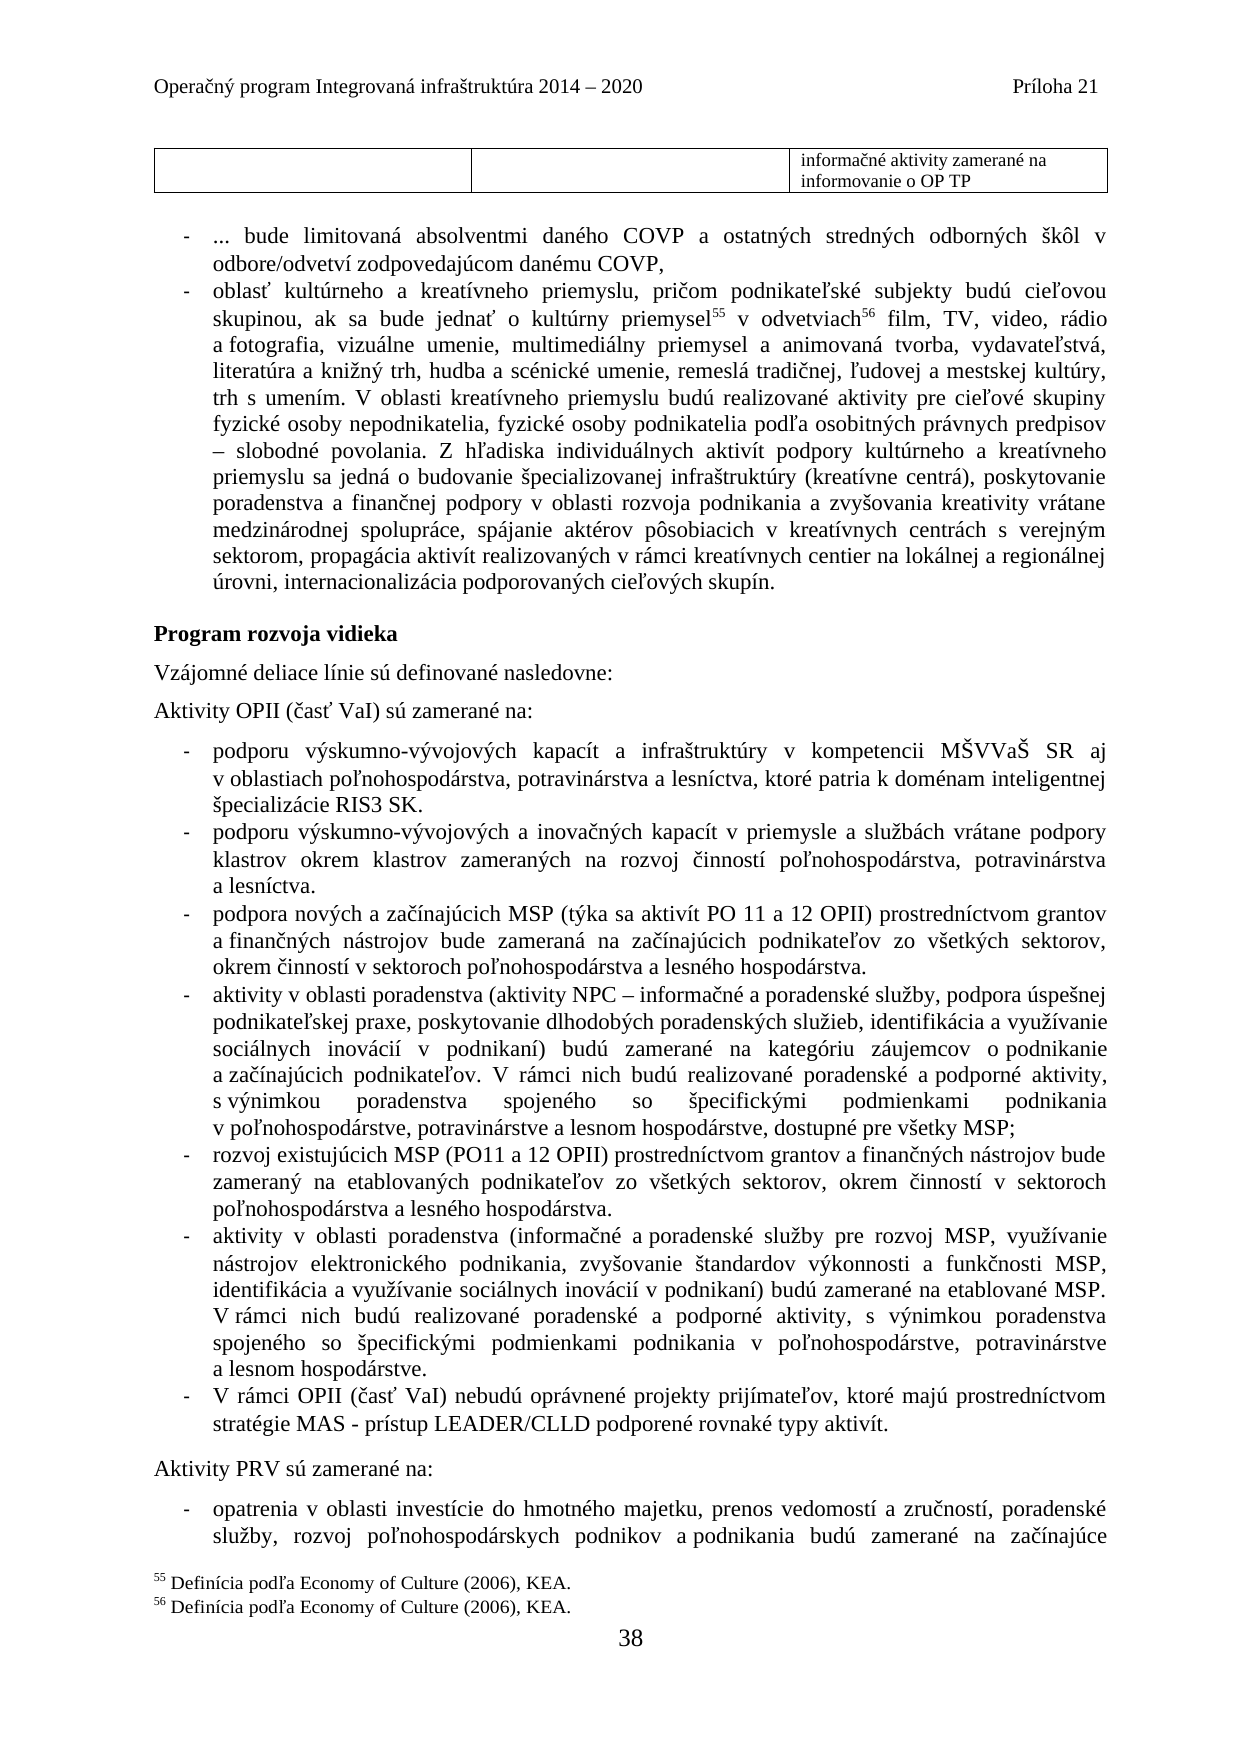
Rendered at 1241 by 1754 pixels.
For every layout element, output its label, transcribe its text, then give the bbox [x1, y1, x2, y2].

text Aktivity OPII (časť VaI) sú zamerané na: [153, 697, 1107, 724]
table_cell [155, 149, 471, 192]
list aktivity v oblasti poradenstva (informačné a poradenské služby pre rozvoj MSP, využívanie nástrojov elektronického podnikania, zvyšovanie štandardov výkonnosti a funkčnosti MSP, identifikácia a využívanie sociálnych inovácií v podnikaní) budú zamerané na etablované MSP. V rámci nich budú realizované poradenské a podporné aktivity, s výnimkou poradenstva spojeného so špecifickými podmienkami podnikania v poľnohospodárstve, potravinárstve a lesnom hospodárstve. [183, 1221, 1107, 1381]
list oblasť kultúrneho a kreatívneho priemyslu, pričom podnikateľské subjekty budú cieľovou skupinou, ak sa bude jednať o kultúrny priemysel v odvetviach film, TV, video, rádio a fotografia, vizuálne umenie, multimediálny priemysel a animovaná tvorba, vydavateľstvá, literatúra a knižný trh, hudba a scénické umenie, remeslá tradičnej, ľudovej a mestskej kultúry, trh s umením. V oblasti kreatívneho priemyslu budú realizované aktivity pre cieľové skupiny fyzické osoby nepodnikatelia, fyzické osoby podnikatelia podľa osobitných právnych predpisov – slobodné povolania. Z hľadiska individuálnych aktivít podpory kultúrneho a kreatívneho priemyslu sa jedná o budovanie špecializovanej infraštruktúry (kreatívne centrá), poskytovanie poradenstva a finančnej podpory v oblasti rozvoja podnikania a zvyšovania kreativity vrátane medzinárodnej spolupráce, spájanie aktérov pôsobiacich v kreatívnych centrách s verejným sektorom, propagácia aktivít realizovaných v rámci kreatívnych centier na lokálnej a regionálnej úrovni, internacionalizácia podporovaných cieľových skupín. [183, 276, 1107, 595]
list aktivity v oblasti poradenstva (aktivity NPC – informačné a poradenské služby, podpora úspešnej podnikateľskej praxe, poskytovanie dlhodobých poradenských služieb, identifikácia a využívanie sociálnych inovácií v podnikaní) budú zamerané na kategóriu záujemcov o podnikanie a začínajúcich podnikateľov. V rámci nich budú realizované poradenské a podporné aktivity, s výnimkou poradenstva spojeného so špecifickými podmienkami podnikania v poľnohospodárstve, potravinárstve a lesnom hospodárstve, dostupné pre všetky MSP; [183, 980, 1107, 1140]
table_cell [472, 149, 789, 192]
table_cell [790, 149, 1107, 192]
text Aktivity PRV sú zamerané na: [153, 1455, 1107, 1481]
text Vzájomné deliace línie sú definované nasledovne: [153, 659, 1107, 685]
list ... bude limitovaná absolventmi daného COVP a ostatných stredných odborných škôl v odbore/odvetví zodpovedajúcom danému COVP, [183, 222, 1107, 276]
list podpora nových a začínajúcich MSP (týka sa aktivít PO 11 a 12 OPII) prostredníctvom grantov a finančných nástrojov bude zameraná na začínajúcich podnikateľov zo všetkých sektorov, okrem činností v sektoroch poľnohospodárstva a lesného hospodárstva. [183, 899, 1107, 980]
list podporu výskumno-vývojových kapacít a infraštruktúry v kompetencii MŠVVaŠ SR aj v oblastiach poľnohospodárstva, potravinárstva a lesníctva, ktoré patria k doménam inteligentnej špecializácie RIS3 SK. [183, 736, 1107, 817]
list V rámci OPII (časť VaI) nebudú oprávnené projekty prijímateľov, ktoré majú prostredníctvom stratégie MAS - prístup LEADER/CLLD podporené rovnaké typy aktivít. [183, 1381, 1107, 1436]
text Program rozvoja vidieka [153, 620, 1107, 646]
list podporu výskumno-vývojových a inovačných kapacít v priemysle a službách vrátane podpory klastrov okrem klastrov zameraných na rozvoj činností poľnohospodárstva, potravinárstva a lesníctva. [183, 817, 1107, 899]
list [183, 1494, 1107, 1548]
list rozvoj existujúcich MSP (PO11 a 12 OPII) prostredníctvom grantov a finančných nástrojov bude zameraný na etablovaných podnikateľov zo všetkých sektorov, okrem činností v sektoroch poľnohospodárstva a lesného hospodárstva. [183, 1140, 1107, 1221]
